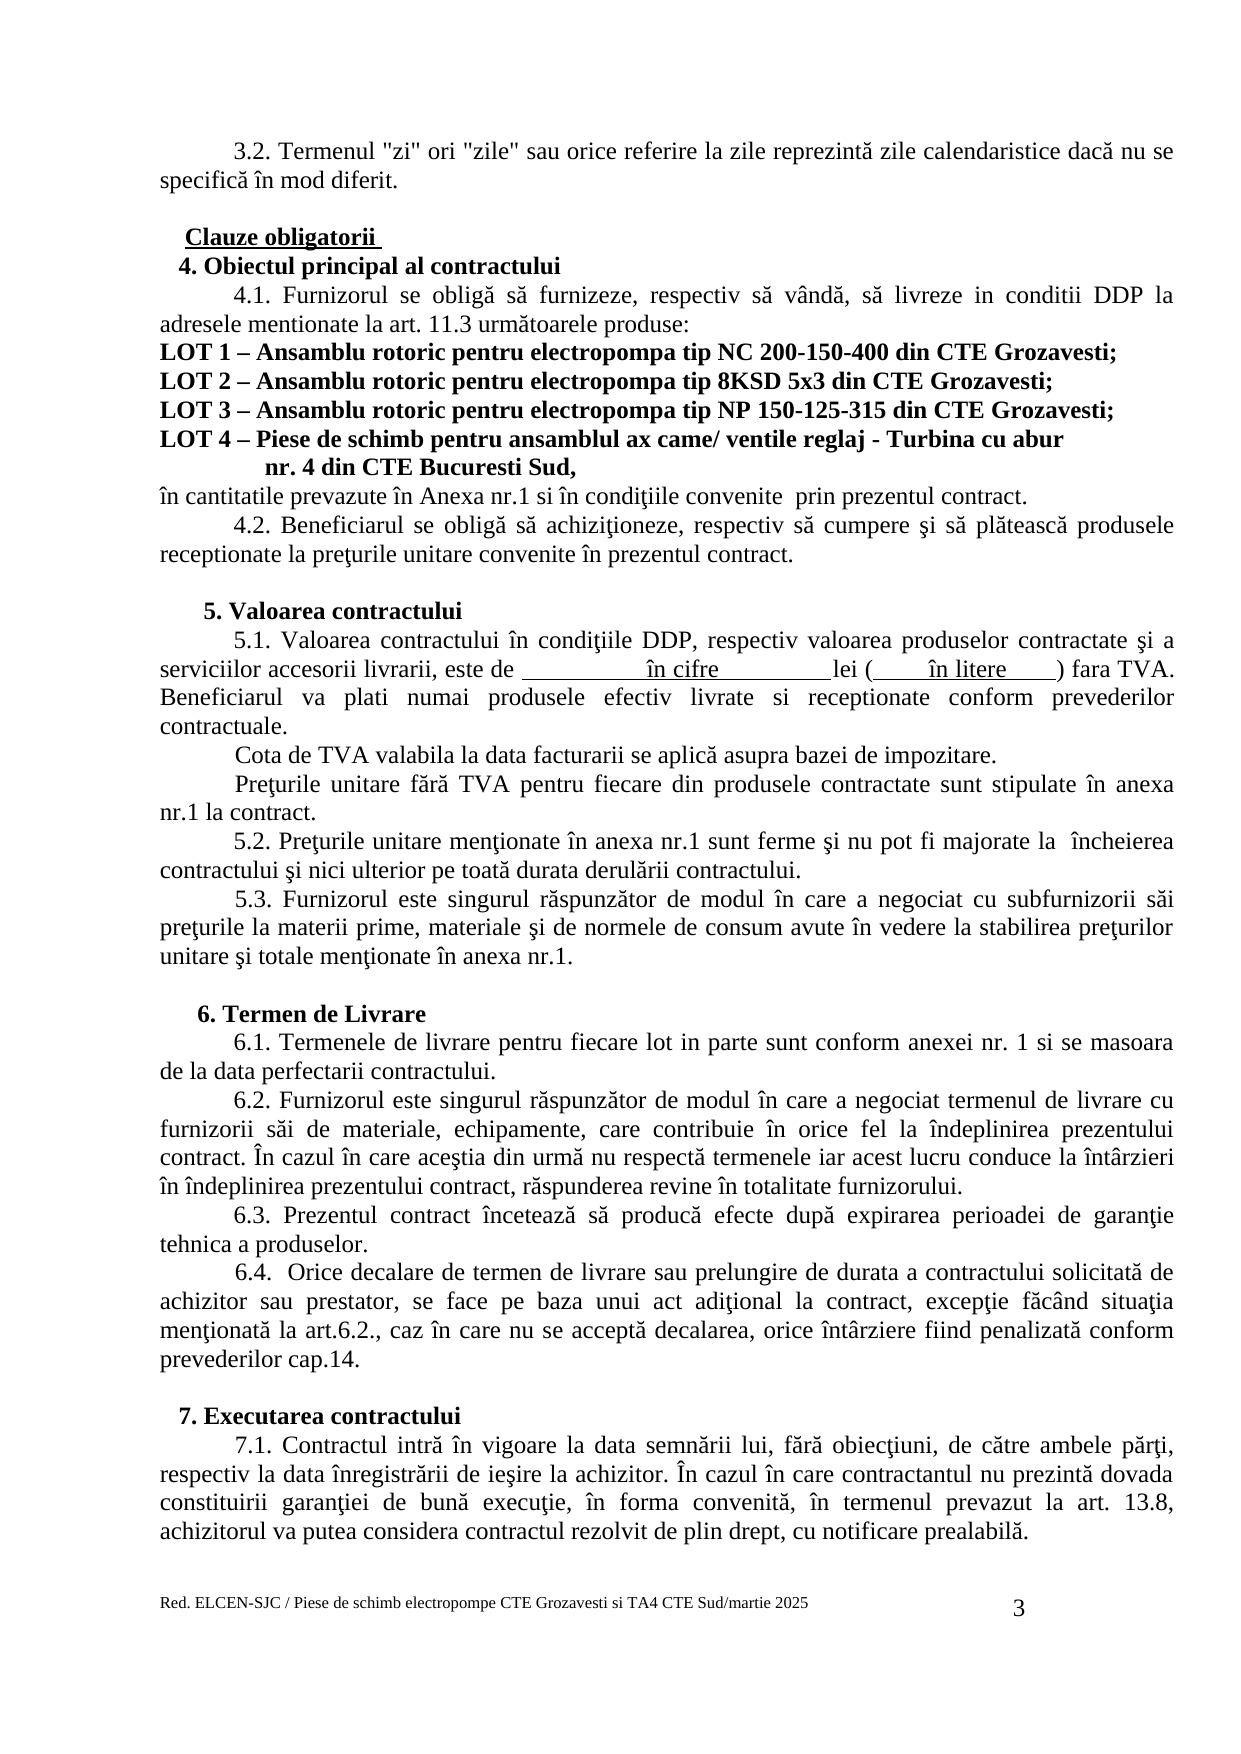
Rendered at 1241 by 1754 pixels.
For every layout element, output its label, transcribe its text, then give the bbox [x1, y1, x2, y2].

text 5. Valoarea contractului [159, 596, 1175, 625]
text 4.1. Furnizorul se obligă să furnizeze, respectiv să vândă, să livreze in conditii DDP la adresele mentionate la art. 11.3 următoarele produse: [159, 280, 1175, 337]
text 6.1. Termenele de livrare pentru fiecare lot in parte sunt conform anexei nr. 1 si se masoara de la data perfectarii contractului. [159, 1027, 1175, 1085]
text 6. Termen de Livrare [159, 999, 1175, 1027]
text Preţurile unitare fără TVA pentru fiecare din produsele contractate sunt stipulate în anexa nr.1 la contract. [159, 769, 1175, 826]
text Cota de TVA valabila la data facturarii se aplică asupra bazei de impozitare. [159, 740, 1175, 769]
text 6.2. Furnizorul este singurul răspunzător de modul în care a negociat termenul de livrare cu furnizorii săi de materiale, echipamente, care contribuie în orice fel la îndeplinirea prezentului contract. În cazul în care aceştia din urmă nu respectă termenele iar acest lucru conduce la întârzieri în îndeplinirea prezentului contract, răspunderea revine în totalitate furnizorului. [159, 1085, 1175, 1200]
text Clauze obligatorii [159, 222, 1175, 251]
text 5.1. Valoarea contractului în condiţiile DDP, respectiv valoarea produselor contractate şi a serviciilor accesorii livrarii, este de în cifre lei ( în litere ) fara TVA. Beneficiarul va plati numai produsele efectiv livrate si receptionate conform prevederilor contractuale. [159, 625, 1175, 740]
text 5.2. Preţurile unitare menţionate în anexa nr.1 sunt ferme şi nu pot fi majorate la încheierea contractului şi nici ulterior pe toată durata derulării contractului. [159, 826, 1175, 884]
text 3.2. Termenul "zi" ori "zile" sau orice referire la zile reprezintă zile calendaristice dacă nu se specifică în mod diferit. [159, 136, 1175, 194]
text LOT 4 – Piese de schimb pentru ansamblul ax came/ ventile reglaj - Turbina cu abur [159, 424, 1175, 452]
text 7. Executarea contractului [159, 1401, 1175, 1430]
text 4.2. Beneficiarul se obligă să achiziţioneze, respectiv să cumpere şi să plătească produsele receptionate la preţurile unitare convenite în prezentul contract. [159, 510, 1175, 567]
text 7.1. Contractul intră în vigoare la data semnării lui, fără obiecţiuni, de către ambele părţi, respectiv la data înregistrării de ieşire la achizitor. În cazul în care contractantul nu prezintă dovada constituirii garanţiei de bună execuţie, în forma convenită, în termenul prevazut la art. 13.8, achizitorul va putea considera contractul rezolvit de plin drept, cu notificare prealabilă. [159, 1430, 1175, 1545]
text 6.4. Orice decalare de termen de livrare sau prelungire de durata a contractului solicitată de achizitor sau prestator, se face pe baza unui act adiţional la contract, excepţie făcând situaţia menţionată la art.6.2., caz în care nu se acceptă decalarea, orice întârziere fiind penalizată conform prevederilor cap.14. [159, 1257, 1175, 1372]
text nr. 4 din CTE Bucuresti Sud, [233, 452, 1175, 481]
text 5.3. Furnizorul este singurul răspunzător de modul în care a negociat cu subfurnizorii săi preţurile la materii prime, materiale şi de normele de consum avute în vedere la stabilirea preţurilor unitare şi totale menţionate în anexa nr.1. [159, 884, 1175, 970]
text LOT 1 – Ansamblu rotoric pentru electropompa tip NC 200-150-400 din CTE Grozavesti; [159, 337, 1175, 366]
text LOT 3 – Ansamblu rotoric pentru electropompa tip NP 150-125-315 din CTE Grozavesti; [159, 395, 1175, 424]
text 4. Obiectul principal al contractului [159, 251, 1175, 280]
text în cantitatile prevazute în Anexa nr.1 si în condiţiile convenite prin prezentul contract. [159, 481, 1175, 510]
text LOT 2 – Ansamblu rotoric pentru electropompa tip 8KSD 5x3 din CTE Grozavesti; [159, 366, 1175, 395]
text 6.3. Prezentul contract încetează să producă efecte după expirarea perioadei de garanţie tehnica a produselor. [159, 1200, 1175, 1257]
